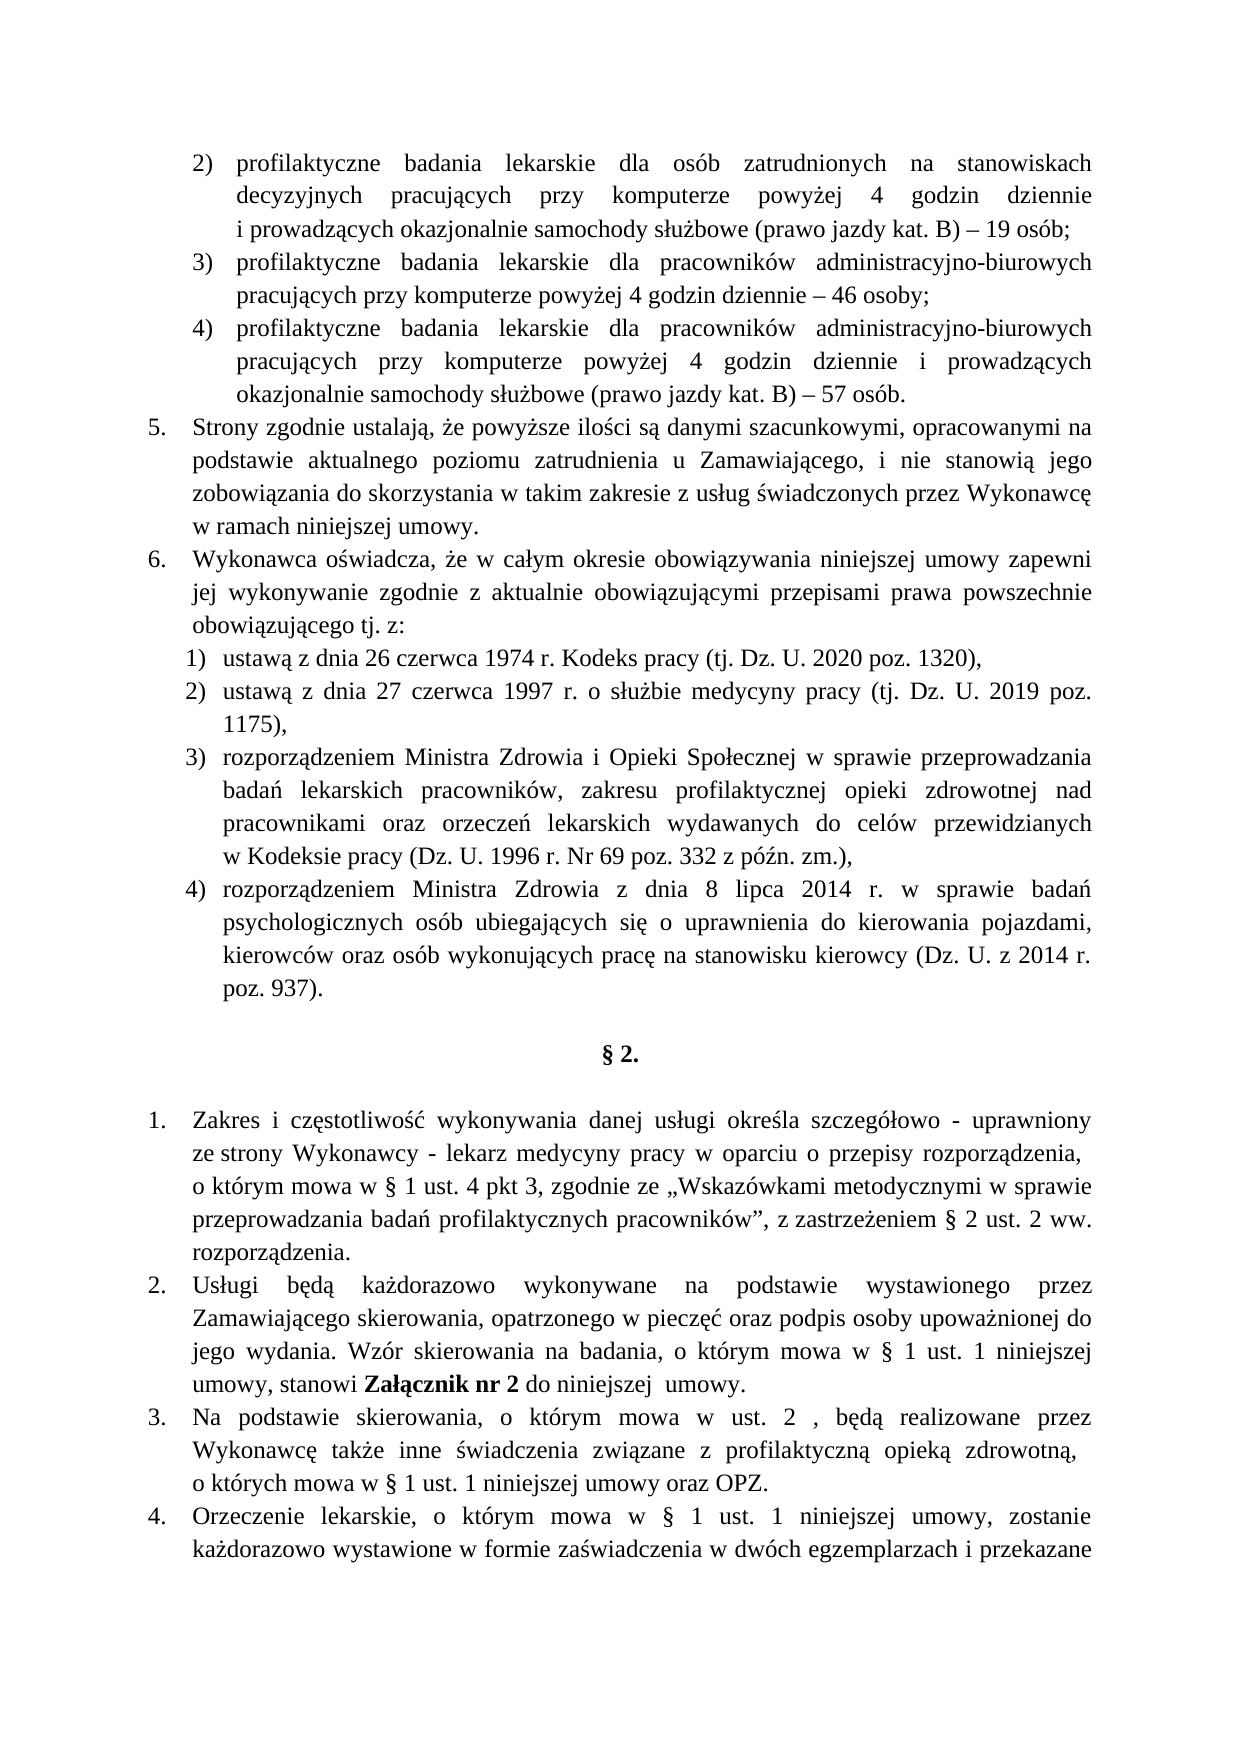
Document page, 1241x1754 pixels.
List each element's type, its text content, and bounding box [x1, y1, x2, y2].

list Strony zgodnie ustalają, że powyższe ilości są danymi szacunkowymi, opracowanymi na podstawie aktualnego poziomu zatrudnienia u Zamawiającego, i nie stanowią jego zobowiązania do skorzystania w takim zakresie z usług świadczonych przez Wykonawcę w ramach niniejszej umowy. [148, 412, 1093, 539]
list Zakres i częstotliwość wykonywania danej usługi określa szczegółowo - uprawniony ze strony Wykonawcy - lekarz medycyny pracy w oparciu o przepisy rozporządzenia, o którym mowa w § 1 ust. 4 pkt 3, zgodnie ze „Wskazówkami metodycznymi w sprawie przeprowadzania badań profilaktycznych pracowników”, z zastrzeżeniem § 2 ust. 2 ww. rozporządzenia. [148, 1105, 1093, 1266]
list profilaktyczne badania lekarskie dla pracowników administracyjno-biurowych pracujących przy komputerze powyżej 4 godzin dziennie – 46 osoby; [192, 247, 1093, 308]
list rozporządzeniem Ministra Zdrowia i Opieki Społecznej w sprawie przeprowadzania badań lekarskich pracowników, zakresu profilaktycznej opieki zdrowotnej nad pracownikami oraz orzeczeń lekarskich wydawanych do celów przewidzianych w Kodeksie pracy (Dz. U. 1996 r. Nr 69 poz. 332 z późn. zm.), [185, 742, 1093, 870]
list ustawą z dnia 27 czerwca 1997 r. o służbie medycyny pracy (tj. Dz. U. 2019 poz. 1175), [185, 676, 1093, 738]
list rozporządzeniem Ministra Zdrowia z dnia 8 lipca 2014 r. w sprawie badań psychologicznych osób ubiegających się o uprawnienia do kierowania pojazdami, kierowców oraz osób wykonujących pracę na stanowisku kierowcy (Dz. U. z 2014 r. poz. 937). [185, 874, 1093, 1002]
list ustawą z dnia 26 czerwca 1974 r. Kodeks pracy (tj. Dz. U. 2020 poz. 1320), [185, 643, 1093, 672]
list profilaktyczne badania lekarskie dla osób zatrudnionych na stanowiskach decyzyjnych pracujących przy komputerze powyżej 4 godzin dziennie i prowadzących okazjonalnie samochody służbowe (prawo jazdy kat. B) – 19 osób; [192, 148, 1093, 242]
list profilaktyczne badania lekarskie dla pracowników administracyjno-biurowych pracujących przy komputerze powyżej 4 godzin dziennie i prowadzących okazjonalnie samochody służbowe (prawo jazdy kat. B) – 57 osób. [192, 313, 1093, 407]
text § 2. [148, 1039, 1093, 1068]
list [148, 1501, 1093, 1563]
list Na podstawie skierowania, o którym mowa w ust. 2 , będą realizowane przez Wykonawcę także inne świadczenia związane z profilaktyczną opieką zdrowotną, o których mowa w § 1 ust. 1 niniejszej umowy oraz OPZ. [148, 1402, 1093, 1497]
list Usługi będą każdorazowo wykonywane na podstawie wystawionego przez Zamawiającego skierowania, opatrzonego w pieczęć oraz podpis osoby upoważnionej do jego wydania. Wzór skierowania na badania, o którym mowa w § 1 ust. 1 niniejszej umowy, stanowi Załącznik nr 2 do niniejszej umowy. [148, 1270, 1093, 1398]
list Wykonawca oświadcza, że w całym okresie obowiązywania niniejszej umowy zapewni jej wykonywanie zgodnie z aktualnie obowiązującymi przepisami prawa powszechnie obowiązującego tj. z: [148, 544, 1093, 639]
